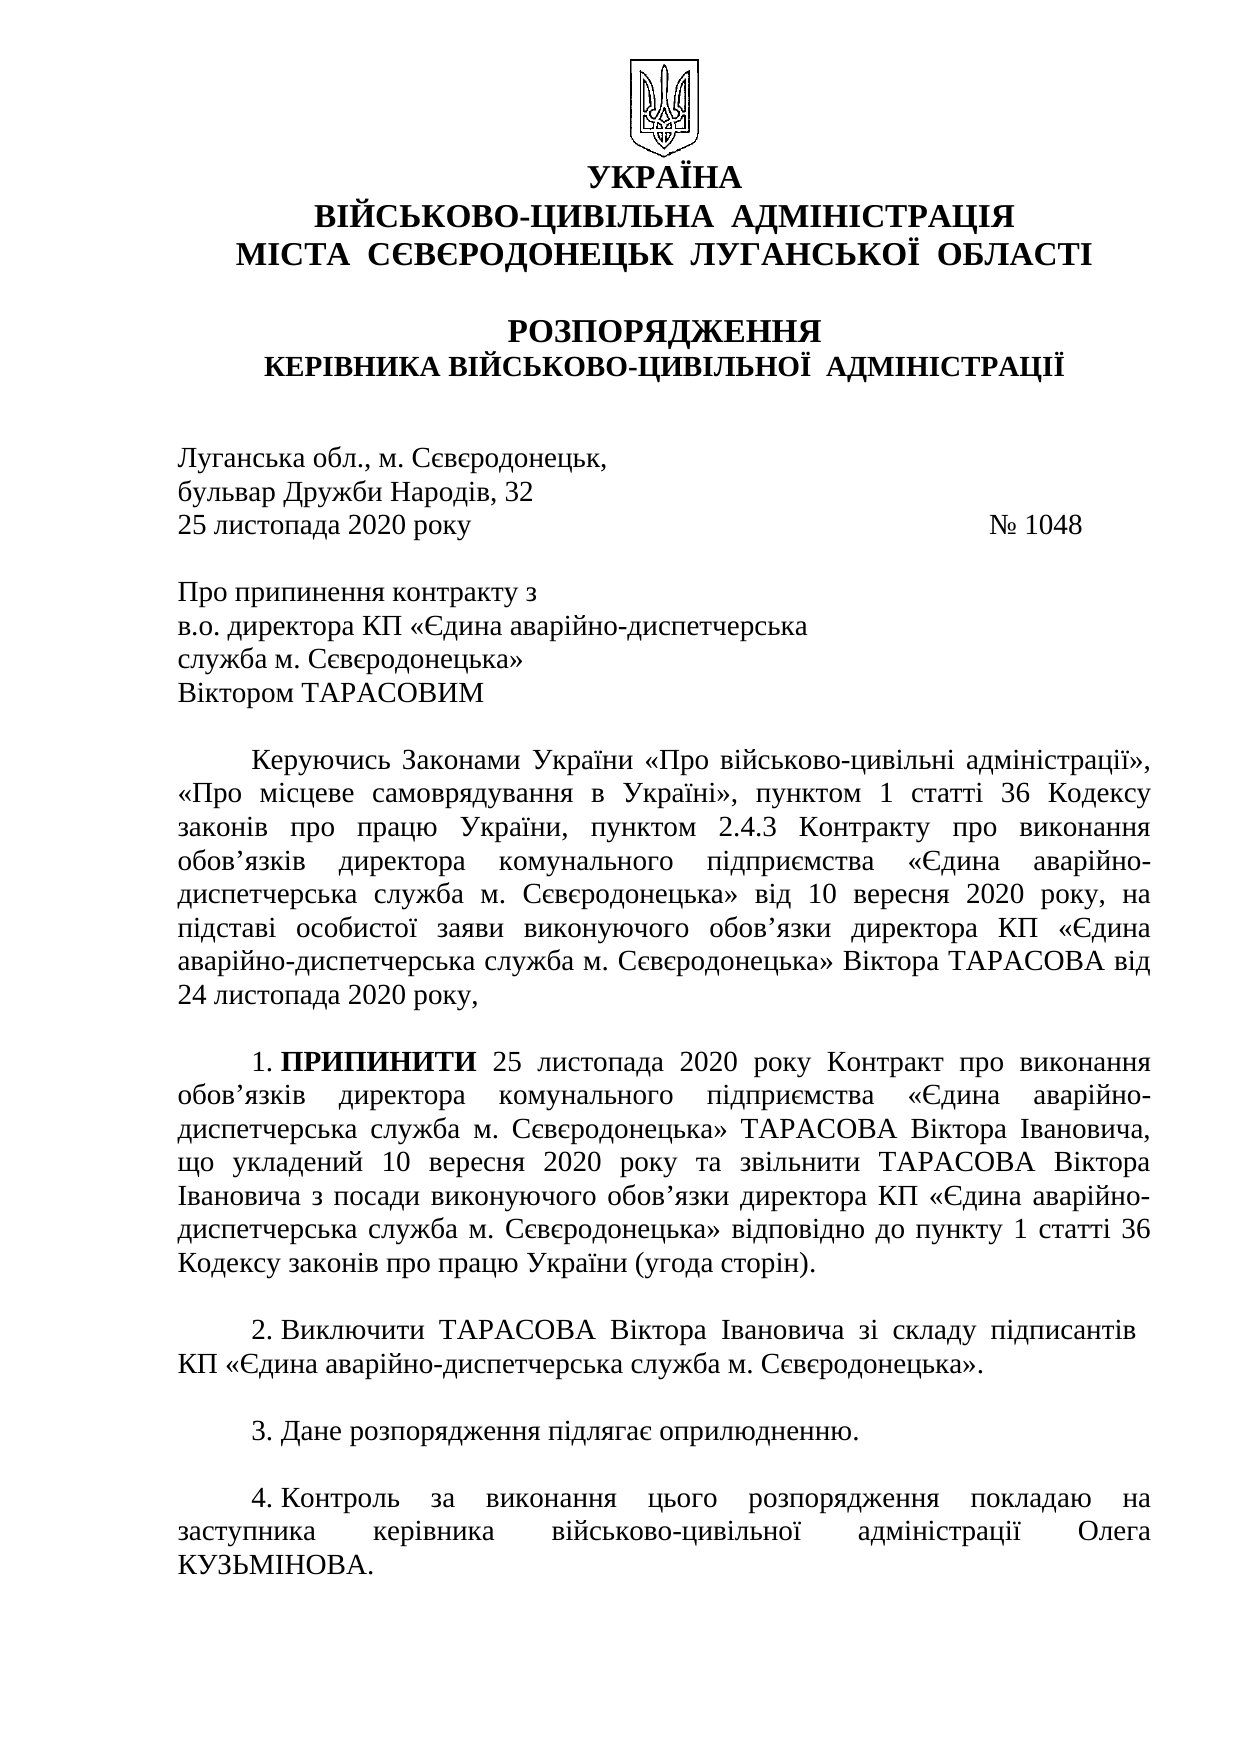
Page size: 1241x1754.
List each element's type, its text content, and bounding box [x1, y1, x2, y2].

text Керуючись Законами України «Про військово-цивільні адміністрації», «Про місцеве самоврядування в Україні», пунктом 1 статті 36 Кодексу законів про працю України, пунктом 2.4.3 Контракту про виконання обов’язків директора комунального підприємства «Єдина аварійно-диспетчерська служба м. Сєвєродонецька» від 10 вересня 2020 року, на підставі особистої заяви виконуючого обов’язки директора КП «Єдина аварійно-диспетчерська служба м. Сєвєродонецька» Віктора ТАРАСОВА від 24 листопада 2020 року, [177, 742, 1152, 1010]
list Контроль за виконання цього розпорядження покладаю на заступника керівника військово-цивільної адміністрації Олега КУЗЬМІНОВА. [177, 1480, 1152, 1581]
text Про припинення контракту з [177, 574, 1152, 608]
list Дане розпорядження підлягає оприлюдненню. [177, 1413, 1152, 1446]
text РОЗПОРЯДЖЕННЯ [177, 311, 1152, 349]
list ПРИПИНИТИ 25 листопада 2020 року Контракт про виконання обов’язків директора комунального підприємства «Єдина аварійно-диспетчерська служба м. Сєвєродонецька» ТАРАСОВА Віктора Івановича, що укладений 10 вересня 2020 року та звільнити ТАРАСОВА Віктора Івановича з посади виконуючого обов’язки директора КП «Єдина аварійно-диспетчерська служба м. Сєвєродонецька» відповідно до пункту 1 статті 36 Кодексу законів про працю України (угода сторін). [177, 1044, 1152, 1279]
text 25 листопада 2020 року № 1048 [177, 507, 1152, 541]
text УКРАЇНА [177, 157, 1152, 196]
text бульвар Дружби Народів, 32 [177, 474, 1152, 507]
text ВІЙСЬКОВО-ЦИВІЛЬНА АДМІНІСТРАЦІЯ [177, 196, 1152, 234]
text Віктором ТАРАСОВИМ [177, 675, 1152, 708]
text в.о. директора КП «Єдина аварійно-диспетчерська [177, 608, 1152, 641]
text Луганська обл., м. Сєвєродонецьк, [177, 440, 1152, 474]
text МІСТА СЄВЄРОДОНЕЦЬК ЛУГАНСЬКОЇ ОБЛАСТІ [177, 234, 1152, 272]
text служба м. Сєвєродонецька» [177, 641, 1152, 675]
list Виключити ТАРАСОВА Віктора Івановича зі складу підписантів КП «Єдина аварійно-диспетчерська служба м. Сєвєродонецька». [177, 1312, 1152, 1379]
text КЕРІВНИКА ВІЙСЬКОВО-ЦИВІЛЬНОЇ АДМІНІСТРАЦІЇ [177, 349, 1152, 383]
